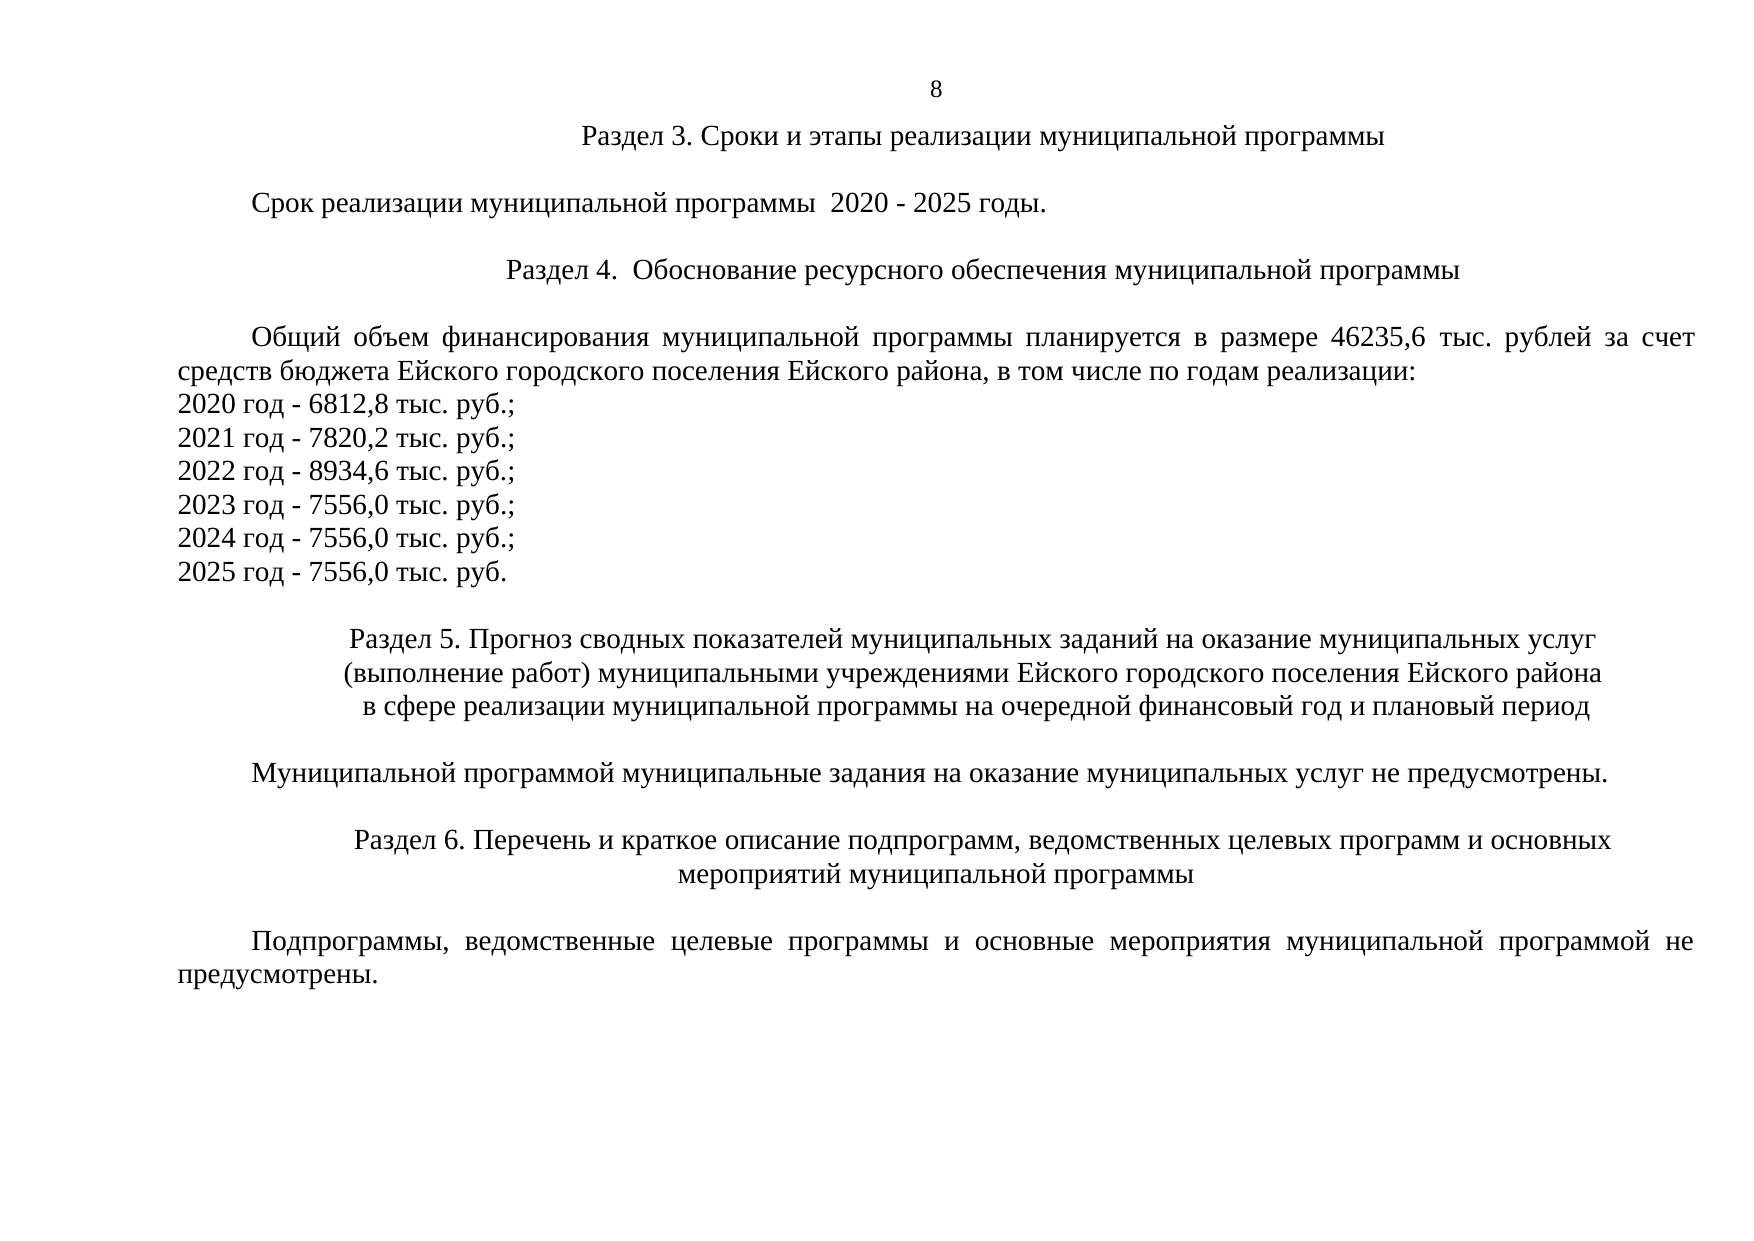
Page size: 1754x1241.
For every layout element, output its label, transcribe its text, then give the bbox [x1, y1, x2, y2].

text (выполнение работ) муниципальными учреждениями Ейского городского поселения Ейского района [177, 655, 1695, 688]
text Срок реализации муниципальной программы 2020 - 2025 годы. [177, 185, 1695, 219]
text 2021 год - 7820,2 тыс. руб.; [177, 420, 1695, 453]
text 2020 год - 6812,8 тыс. руб.; [177, 386, 1695, 420]
title Раздел 4. Обоснование ресурсного обеспечения муниципальной программы [177, 252, 1695, 286]
text 2025 год - 7556,0 тыс. руб. [177, 554, 1695, 588]
text в сфере реализации муниципальной программы на очередной финансовый год и плановый период [177, 688, 1695, 722]
text 2023 год - 7556,0 тыс. руб.; [177, 487, 1695, 521]
text Подпрограммы, ведомственные целевые программы и основные мероприятия муниципальной программой не предусмотрены. [177, 923, 1695, 990]
text Раздел 6. Перечень и краткое описание подпрограмм, ведомственных целевых программ и основных мероприятий муниципальной программы [177, 822, 1695, 889]
text 2022 год - 8934,6 тыс. руб.; [177, 453, 1695, 487]
title Раздел 3. Сроки и этапы реализации муниципальной программы [177, 118, 1695, 152]
text Раздел 5. Прогноз сводных показателей муниципальных заданий на оказание муниципальных услуг [177, 621, 1695, 655]
text 2024 год - 7556,0 тыс. руб.; [177, 521, 1695, 554]
text Муниципальной программой муниципальные задания на оказание муниципальных услуг не предусмотрены. [177, 755, 1695, 789]
text Общий объем финансирования муниципальной программы планируется в размере 46235,6 тыс. рублей за счет средств бюджета Ейского городского поселения Ейского района, в том числе по годам реализации: [177, 319, 1695, 386]
